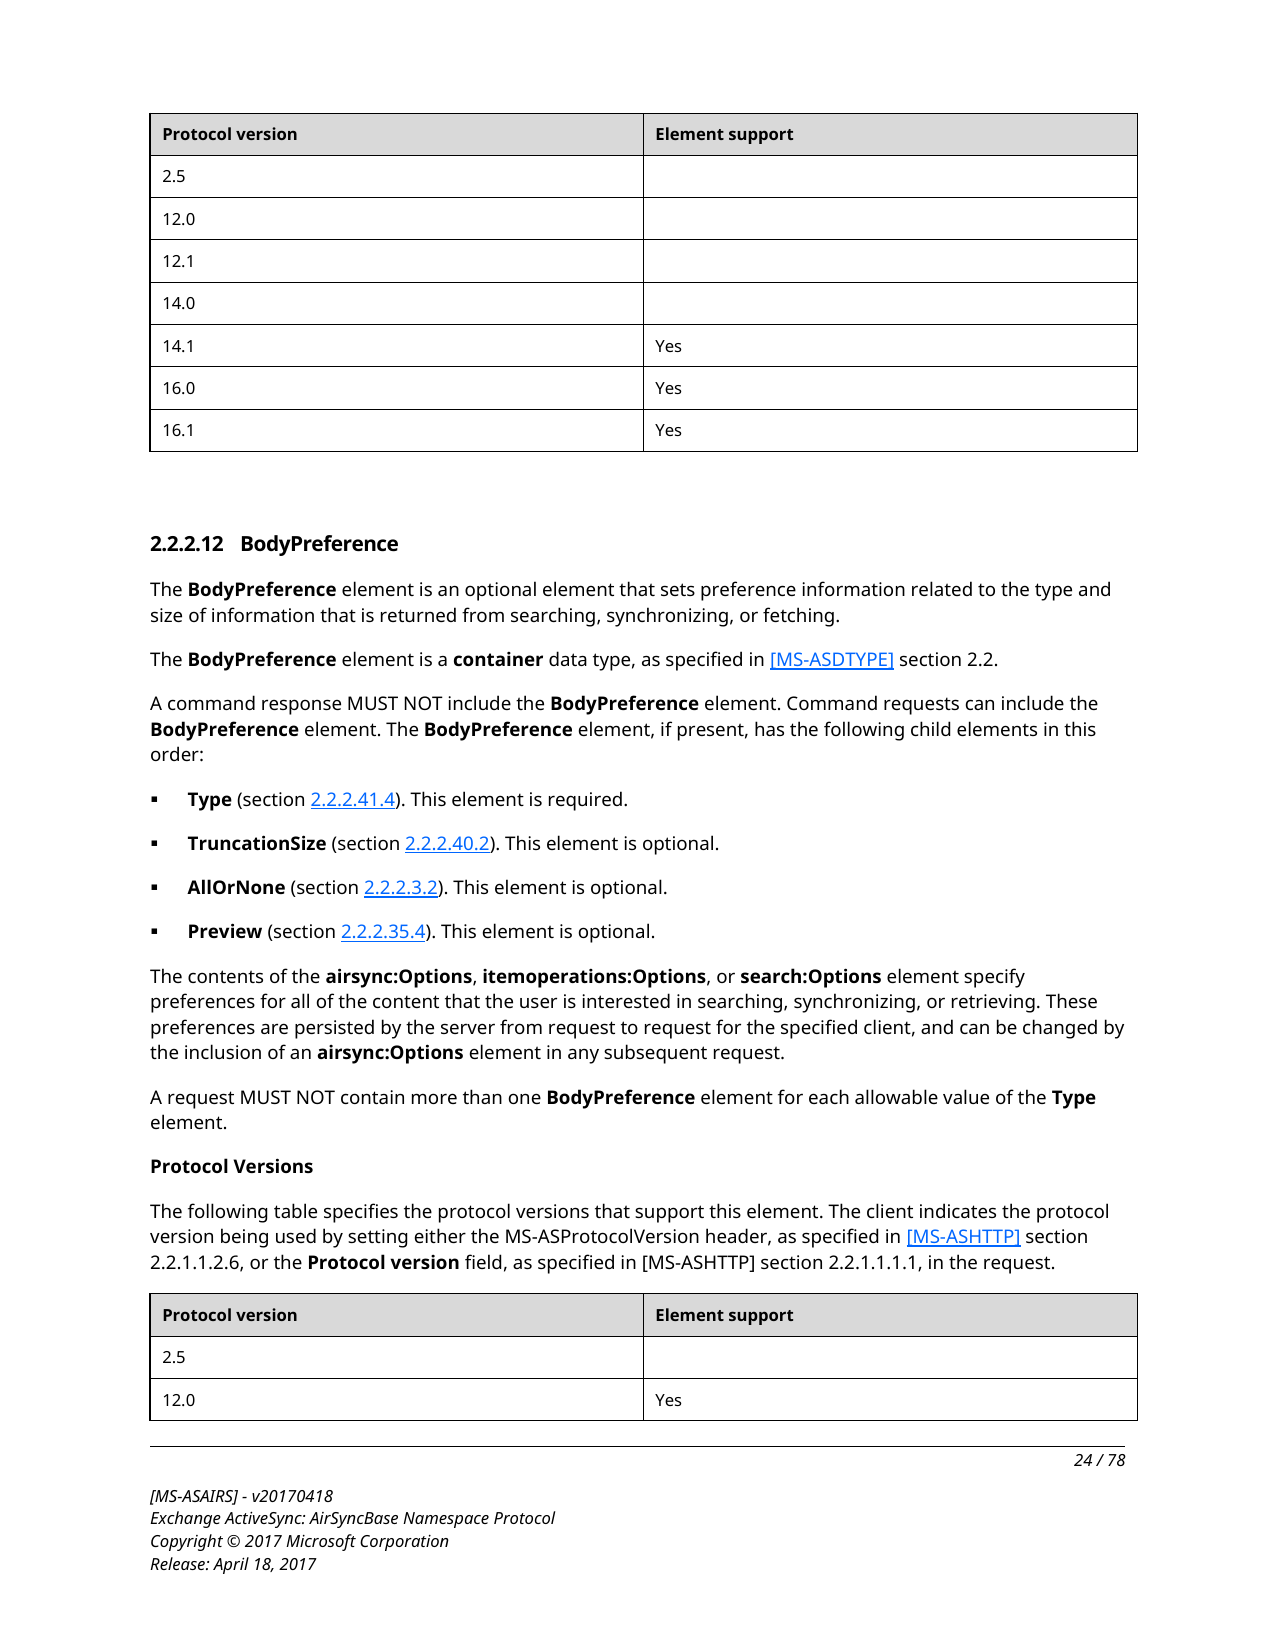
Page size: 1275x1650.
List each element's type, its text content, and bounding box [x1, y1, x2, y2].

table_cell Yes [644, 367, 1137, 408]
table_cell 14.1 [151, 325, 643, 366]
table_cell 16.1 [151, 410, 643, 451]
table_header Protocol version [151, 114, 643, 155]
list AllOrNone (section 2.2.2.3.2). This element is optional. [150, 874, 1125, 900]
table_cell [644, 283, 1137, 324]
text The BodyPreference element is an optional element that sets preference information related to the type and size of information that is returned from searching, synchronizing, or fetching. [150, 577, 1125, 628]
list TruncationSize (section 2.2.2.40.2). This element is optional. [150, 830, 1125, 856]
list Type (section 2.2.2.41.4). This element is required. [150, 786, 1125, 812]
table_cell 12.0 [151, 198, 643, 239]
text The following table specifies the protocol versions that support this element. The client indicates the protocol version being used by setting either the MS-ASProtocolVersion header, as specified in [MS-ASHTTP] section 2.2.1.1.2.6, or the Protocol version field, as specified in [MS-ASHTTP] section 2.2.1.1.1.1, in the request. [150, 1198, 1125, 1274]
table_header Element support [644, 1294, 1137, 1336]
table_cell Yes [644, 410, 1137, 451]
table_cell 12.0 [151, 1379, 643, 1420]
table_cell Yes [644, 1379, 1137, 1420]
table_cell 14.0 [151, 283, 643, 324]
table_header Element support [644, 114, 1137, 155]
text The BodyPreference element is a container data type, as specified in [MS-ASDTYPE] section 2.2. [150, 646, 1125, 672]
subtitle BodyPreference [150, 529, 1125, 558]
table_cell [644, 240, 1137, 282]
text The contents of the airsync:Options, itemoperations:Options, or search:Options element specify preferences for all of the content that the user is interested in searching, synchronizing, or retrieving. These preferences are persisted by the server from request to request for the specified client, and can be changed by the inclusion of an airsync:Options element in any subsequent request. [150, 963, 1125, 1065]
table_cell Yes [644, 325, 1137, 366]
table_cell [644, 1337, 1137, 1378]
table_cell 2.5 [151, 156, 643, 197]
table_cell [644, 156, 1137, 197]
text A command response MUST NOT include the BodyPreference element. Command requests can include the BodyPreference element. The BodyPreference element, if present, has the following child elements in this order: [150, 691, 1125, 767]
table_cell 12.1 [151, 240, 643, 282]
table_header Protocol version [151, 1294, 643, 1336]
text Protocol Versions [150, 1154, 1125, 1179]
table_cell 2.5 [151, 1337, 643, 1378]
text A request MUST NOT contain more than one BodyPreference element for each allowable value of the Type element. [150, 1084, 1125, 1135]
list Preview (section 2.2.2.35.4). This element is optional. [150, 919, 1125, 944]
table_cell 16.0 [151, 367, 643, 408]
table_cell [644, 198, 1137, 239]
